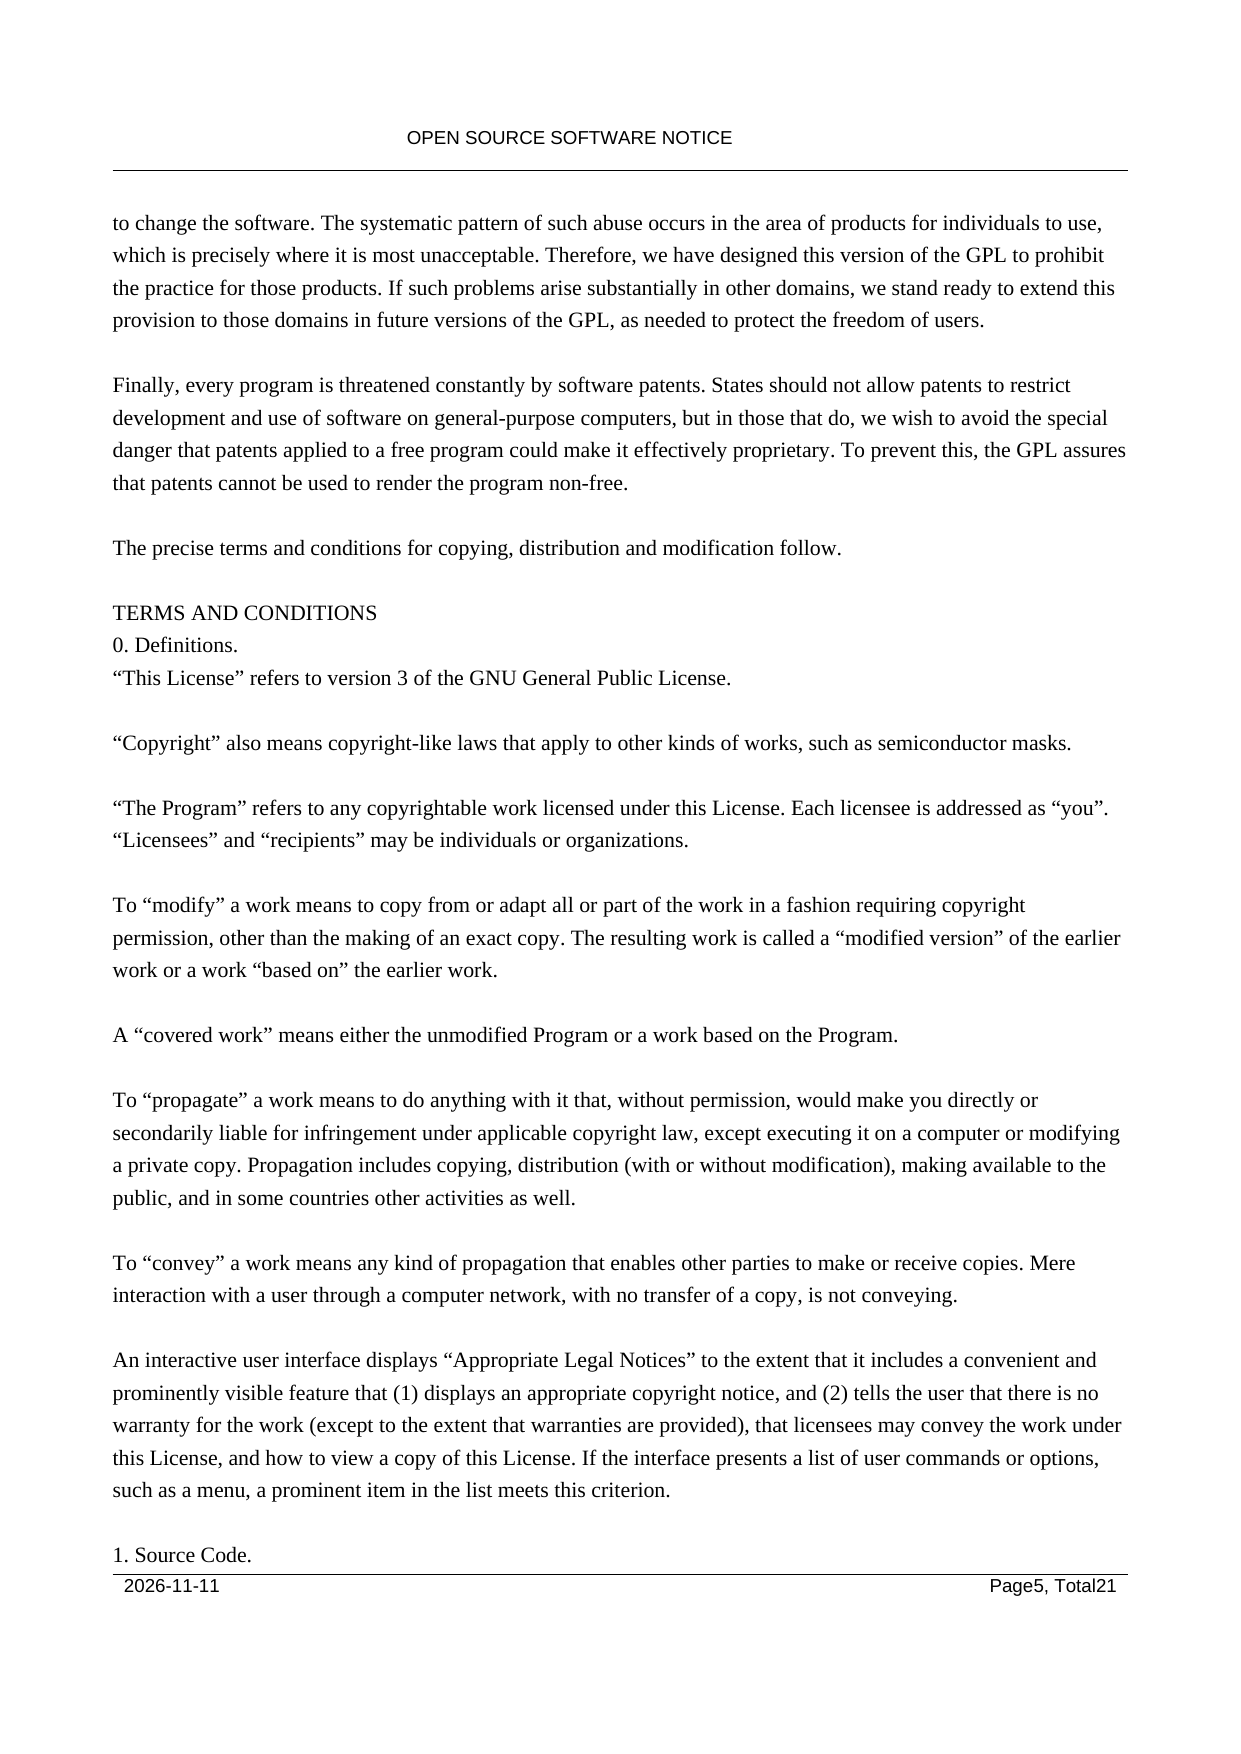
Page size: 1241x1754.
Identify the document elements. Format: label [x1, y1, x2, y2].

text [112, 206, 1128, 1571]
